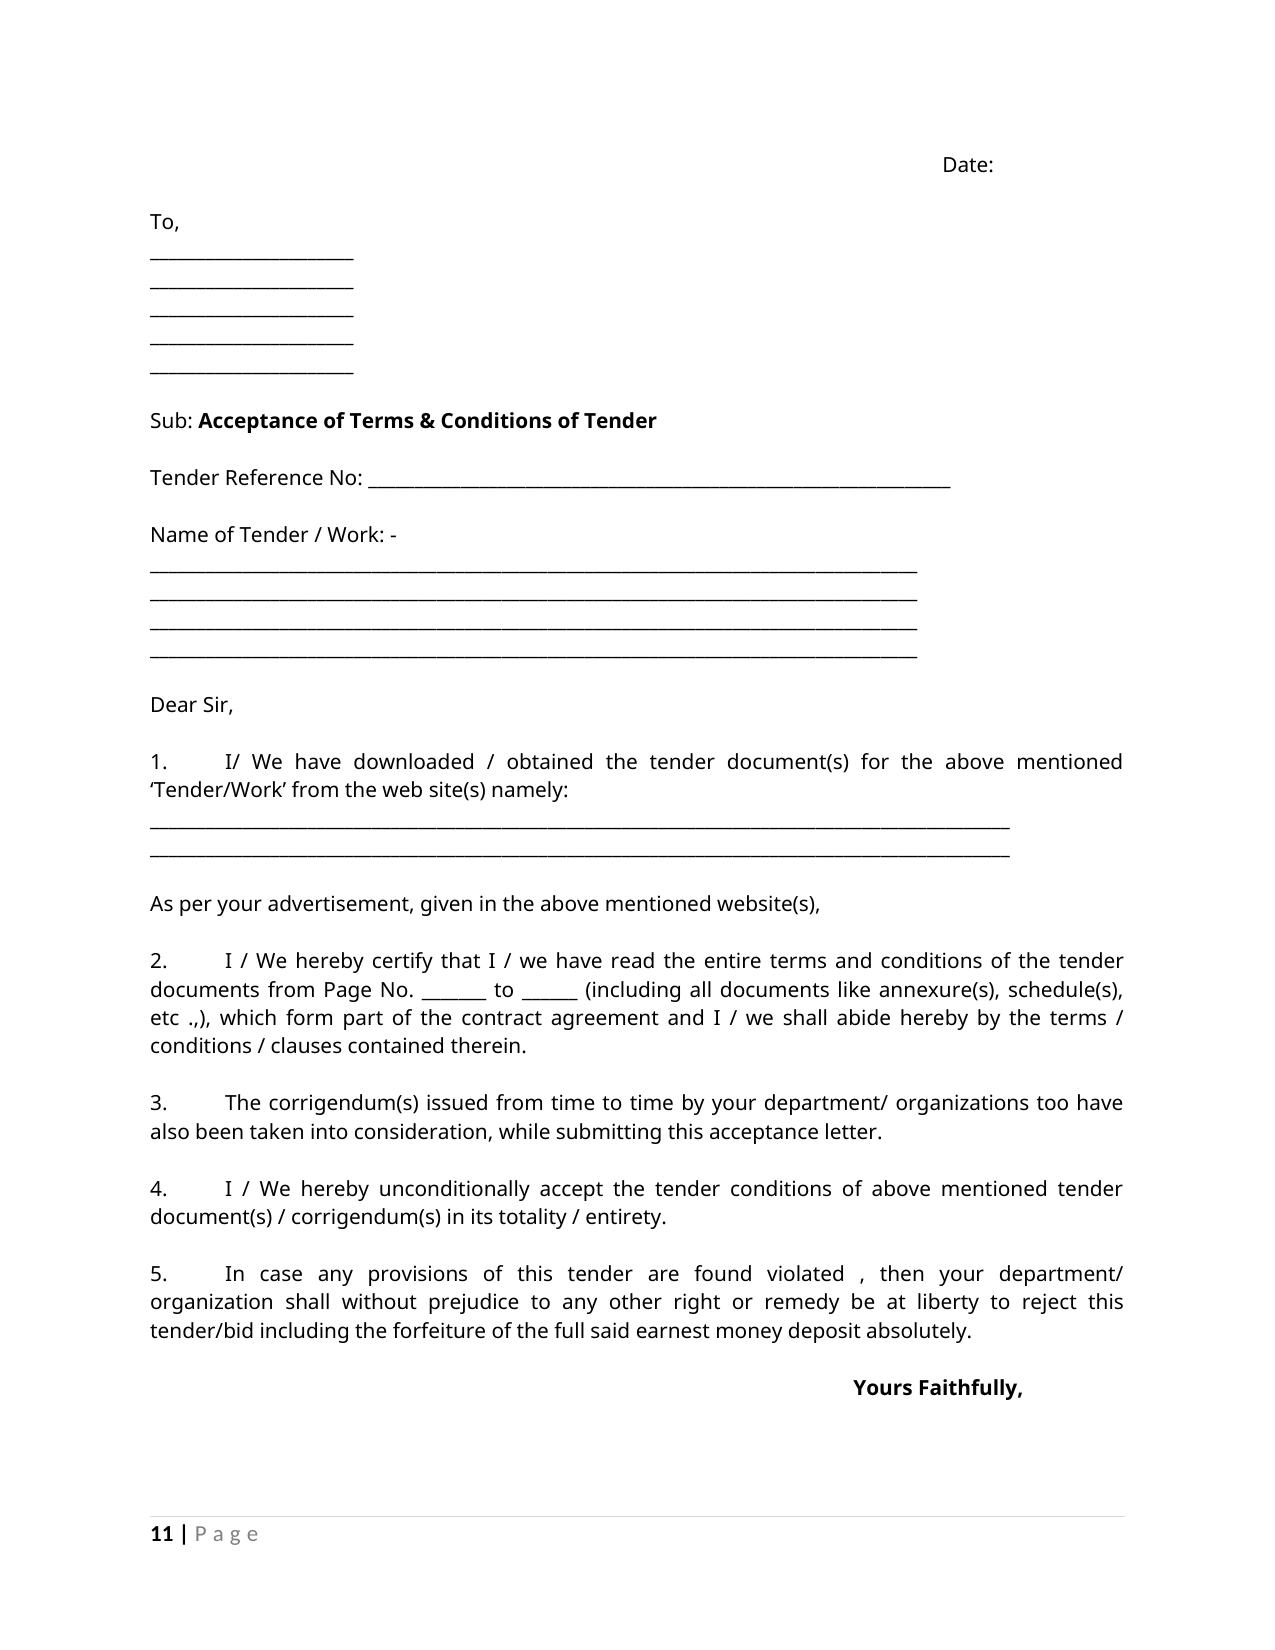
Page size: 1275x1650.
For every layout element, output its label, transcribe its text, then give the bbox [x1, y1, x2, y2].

text 2. I / We hereby certify that I / we have read the entire terms and conditions of the tender documents from Page No. _______ to ______ (including all documents like annexure(s), schedule(s), etc .,), which form part of the contract agreement and I / we shall abide hereby by the terms / conditions / clauses contained therein. [150, 946, 1125, 1060]
text ______________________ [150, 321, 1125, 349]
text Date: [150, 150, 1125, 178]
text Tender Reference No: _______________________________________________________________ [150, 463, 1125, 491]
text ______________________ [150, 264, 1125, 292]
text As per your advertisement, given in the above mentioned website(s), [150, 889, 1125, 918]
text ___________________________________________________________________________________ [150, 548, 1125, 577]
text 3. The corrigendum(s) issued from time to time by your department/ organizations too have also been taken into consideration, while submitting this acceptance letter. [150, 1088, 1125, 1145]
text _____________________________________________________________________________________________ [150, 832, 1125, 861]
text ___________________________________________________________________________________ [150, 577, 1125, 605]
text Sub: Acceptance of Terms & Conditions of Tender [150, 406, 1125, 434]
text Dear Sir, [150, 690, 1125, 719]
text ______________________ [150, 235, 1125, 264]
text 4. I / We hereby unconditionally accept the tender conditions of above mentioned tender document(s) / corrigendum(s) in its totality / entirety. [150, 1174, 1125, 1231]
text ______________________ [150, 292, 1125, 321]
text 1. I/ We have downloaded / obtained the tender document(s) for the above mentioned ‘Tender/Work’ from the web site(s) namely: [150, 747, 1125, 804]
text ___________________________________________________________________________________ [150, 605, 1125, 633]
text To, [150, 207, 1125, 235]
text 5. In case any provisions of this tender are found violated , then your department/ organization shall without prejudice to any other right or remedy be at liberty to reject this tender/bid including the forfeiture of the full said earnest money deposit absolutely. [150, 1259, 1125, 1344]
text Yours Faithfully, [150, 1373, 1125, 1401]
text _____________________________________________________________________________________________ [150, 804, 1125, 832]
text ___________________________________________________________________________________ [150, 633, 1125, 662]
text Name of Tender / Work: - [150, 520, 1125, 548]
text ______________________ [150, 349, 1125, 377]
